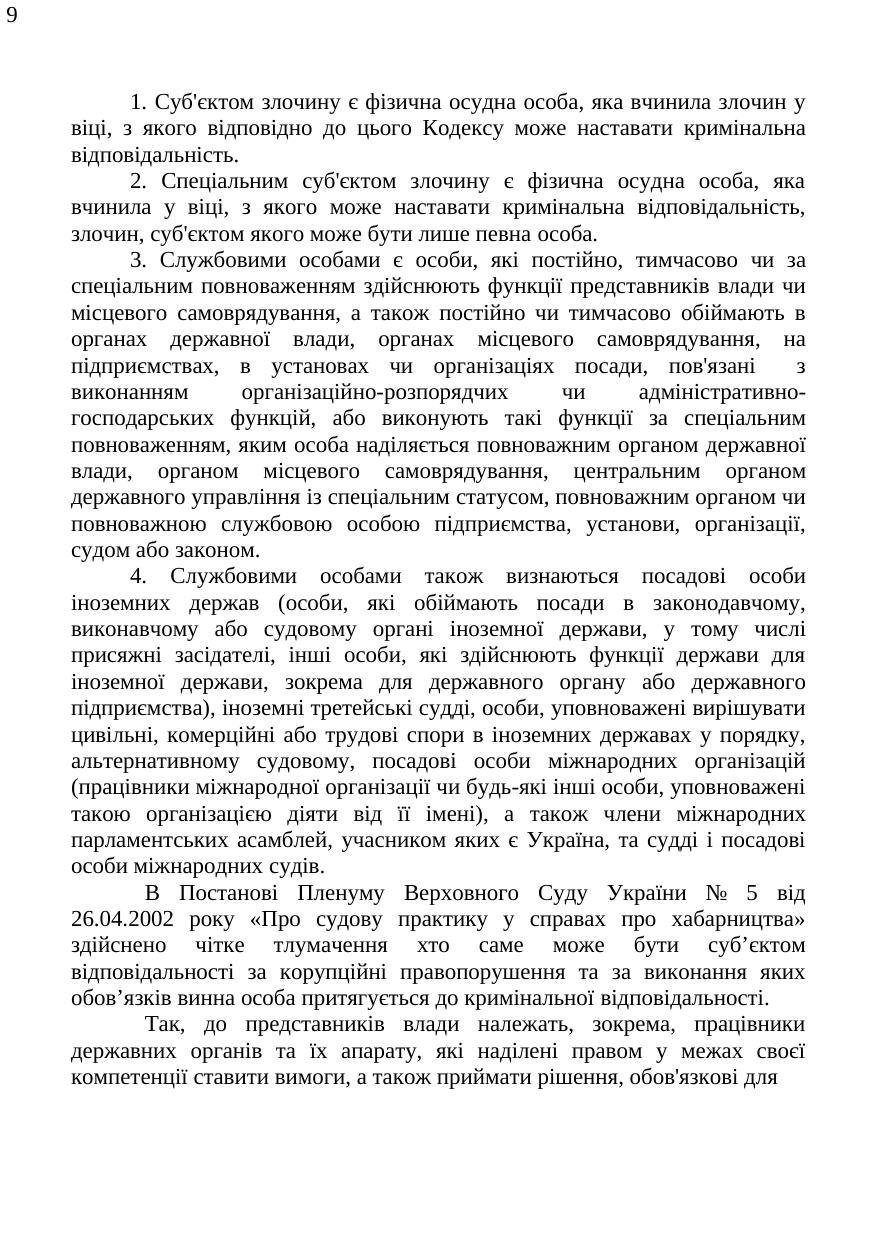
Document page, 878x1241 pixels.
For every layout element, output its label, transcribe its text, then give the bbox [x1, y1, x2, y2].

list Службовими особами також визнаються посадові особи іноземних держав (особи, які обіймають посади в законодавчому, виконавчому або судовому органі іноземної держави, у тому числі присяжні засідателі, інші особи, які здійснюють функції держави для іноземної держави, зокрема для державного органу або державного підприємства), іноземні третейські судді, особи, уповноважені вирішувати цивільні, комерційні або трудові спори в іноземних державах у порядку, альтернативному судовому, посадові особи міжнародних організацій (працівники міжнародної організації чи будь-які інші особи, уповноважені такою організацією діяти від її імені), а також члени міжнародних парламентських асамблей, учасником яких є Україна, та судді і посадові особи міжнародних судів. [71, 562, 807, 879]
list Службовими особами є особи, які постійно, тимчасово чи за спеціальним повноваженням здійснюють функції представників влади чи місцевого самоврядування, а також постійно чи тимчасово обіймають в органах державної влади, органах місцевого самоврядування, на підприємствах, в установах чи організаціях посади, пов'язані з виконанням організаційно-розпорядчих чи адміністративно- господарських функцій, або виконують такі функції за спеціальним повноваженням, яким особа наділяється повноважним органом державної влади, органом місцевого самоврядування, центральним органом державного управління із спеціальним статусом, повноважним органом чи повноважною службовою особою підприємства, установи, організації, судом або законом. [71, 246, 807, 562]
list Суб'єктом злочину є фізична осудна особа, яка вчинила злочин у віці, з якого відповідно до цього Кодексу може наставати кримінальна відповідальність. [71, 88, 807, 167]
list Спеціальним суб'єктом злочину є фізична осудна особа, яка вчинила у віці, з якого може наставати кримінальна відповідальність, злочин, суб'єктом якого може бути лише певна особа. [71, 167, 806, 246]
text Так, до представників влади належать, зокрема, працівники державних органів та їх апарату, які наділені правом у межах своєї компетенції ставити вимоги, а також приймати рішення, обов'язкові для [71, 1011, 806, 1089]
text В Постанові Пленуму Верховного Суду України № 5 від 26.04.2002 року «Про судову практику у справах про хабарництва» здійснено чітке тлумачення хто саме може бути суб’єктом відповідальності за корупційні правопорушення та за виконання яких обов’язків винна особа притягується до кримінальної відповідальності. [71, 879, 806, 1011]
